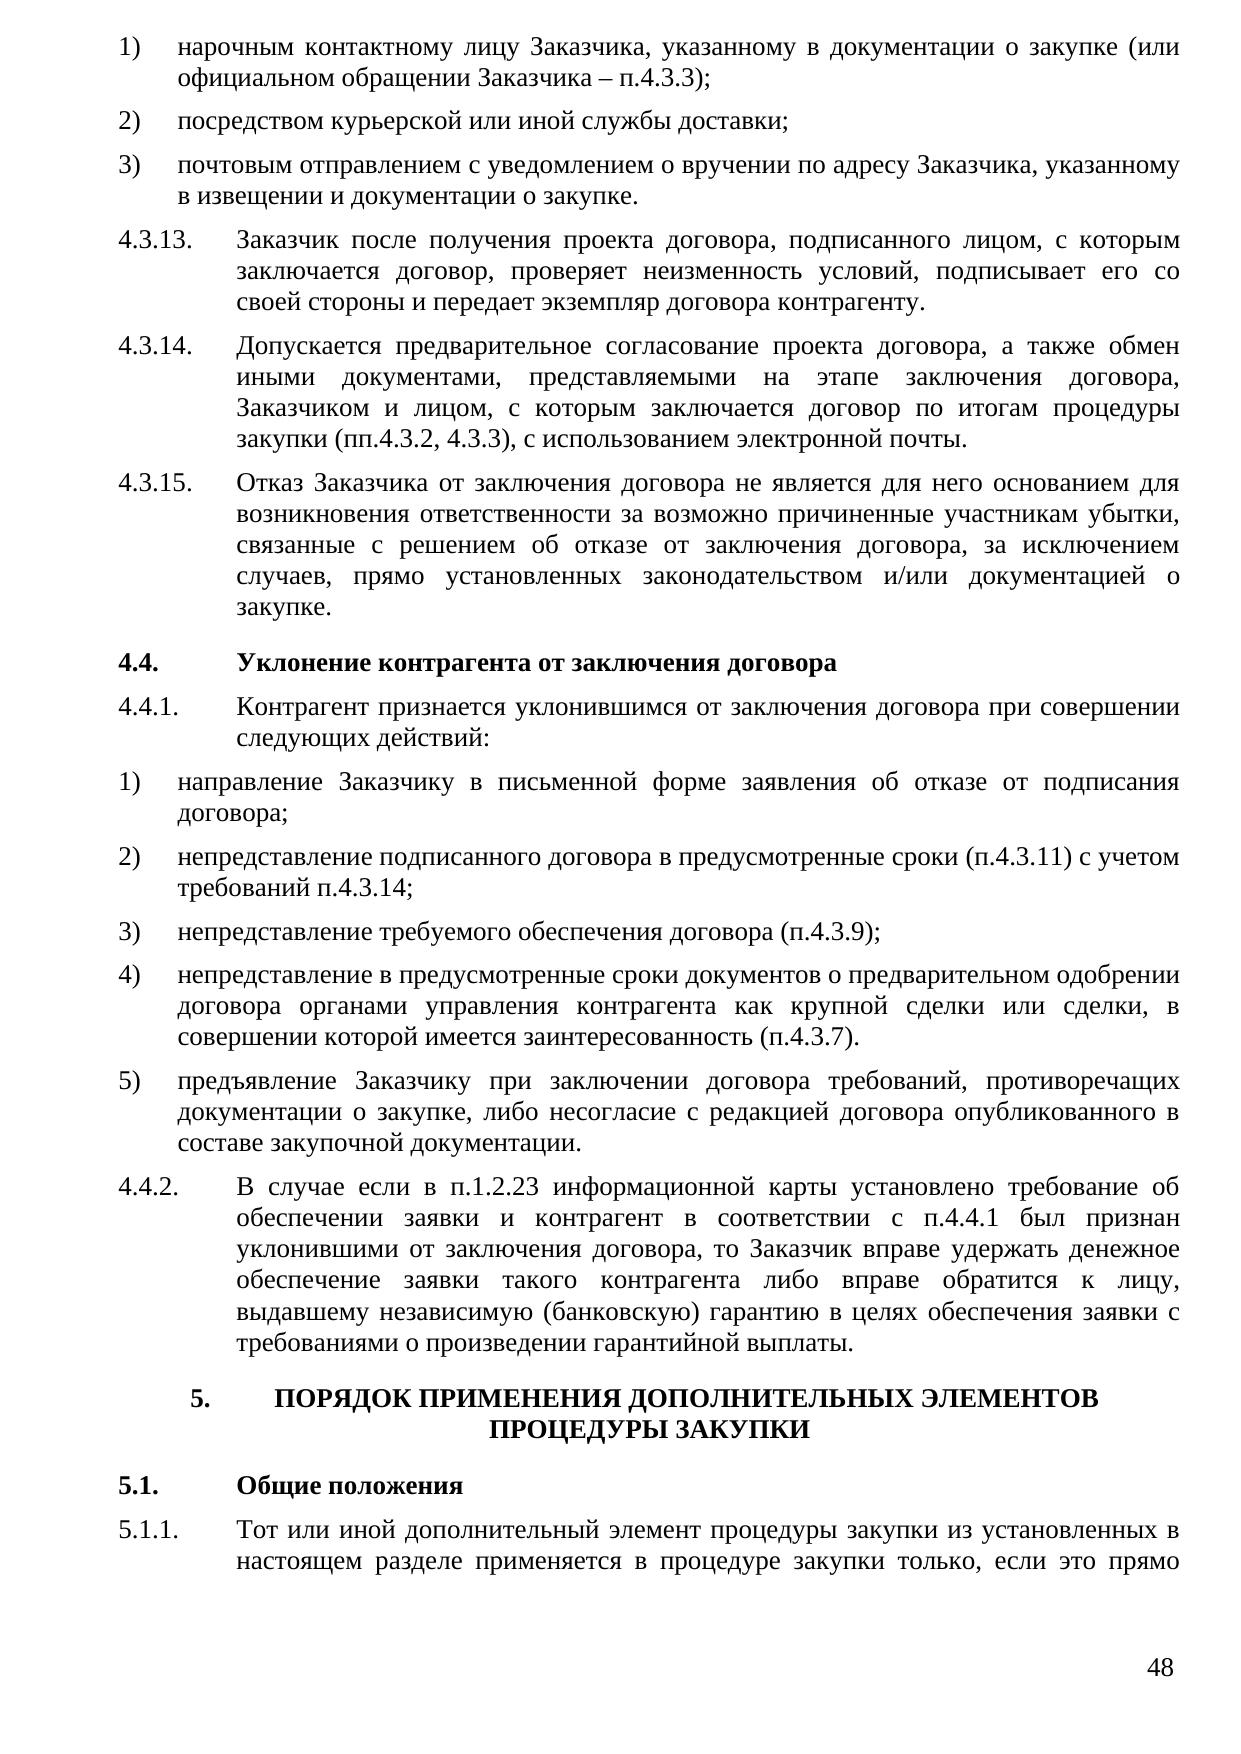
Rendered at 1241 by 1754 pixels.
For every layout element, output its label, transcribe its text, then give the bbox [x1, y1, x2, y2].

text Заказчик после получения проекта договора, подписанного лицом, с которым заключается договор, проверяет неизменность условий, подписывает его со своей стороны и передает экземпляр договора контрагенту. [118, 223, 1181, 316]
text В случае если в п.1.2.23 информационной карты установлено требование об обеспечении заявки и контрагент в соответствии с п.4.4.1 был признан уклонившими от заключения договора, то Заказчик вправе удержать денежное обеспечение заявки такого контрагента либо вправе обратится к лицу, выдавшему независимую (банковскую) гарантию в целях обеспечения заявки с требованиями о произведении гарантийной выплаты. [118, 1170, 1181, 1357]
text нарочным контактному лицу Заказчика, указанному в документации о закупке (или официальном обращении Заказчика – п.4.3.3); [118, 29, 1181, 92]
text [118, 1513, 1181, 1575]
text Допускается предварительное согласование проекта договора, а также обмен иными документами, представляемыми на этапе заключения договора, Заказчиком и лицом, с которым заключается договор по итогам процедуры закупки (пп.4.3.2, 4.3.3), с использованием электронной почты. [118, 329, 1181, 453]
text непредставление в предусмотренные сроки документов о предварительном одобрении договора органами управления контрагента как крупной сделки или сделки, в совершении которой имеется заинтересованность (п.4.3.7). [118, 958, 1181, 1052]
text Порядок применения дополнительных элементов процедуры закупки [118, 1382, 1181, 1444]
text посредством курьерской или иной службы доставки; [118, 104, 1181, 136]
text почтовым отправлением с уведомлением о вручении по адресу Заказчика, указанному в извещении и документации о закупке. [118, 148, 1181, 210]
text непредставление подписанного договора в предусмотренные сроки (п.4.3.11) с учетом требований п.4.3.14; [118, 840, 1181, 902]
text Контрагент признается уклонившимся от заключения договора при совершении следующих действий: [118, 690, 1181, 752]
text Отказ Заказчика от заключения договора не является для него основанием для возникновения ответственности за возможно причиненные участникам убытки, связанные с решением об отказе от заключения договора, за исключением случаев, прямо установленных законодательством и/или документацией о закупке. [118, 466, 1181, 622]
text непредставление требуемого обеспечения договора (п.4.3.9); [118, 914, 1181, 946]
text Общие положения [118, 1469, 1181, 1500]
text направление Заказчику в письменной форме заявления об отказе от подписания договора; [118, 765, 1181, 827]
text предъявление Заказчику при заключении договора требований, противоречащих документации о закупке, либо несогласие с редакцией договора опубликованного в составе закупочной документации. [118, 1064, 1181, 1158]
text Уклонение контрагента от заключения договора [118, 647, 1181, 678]
